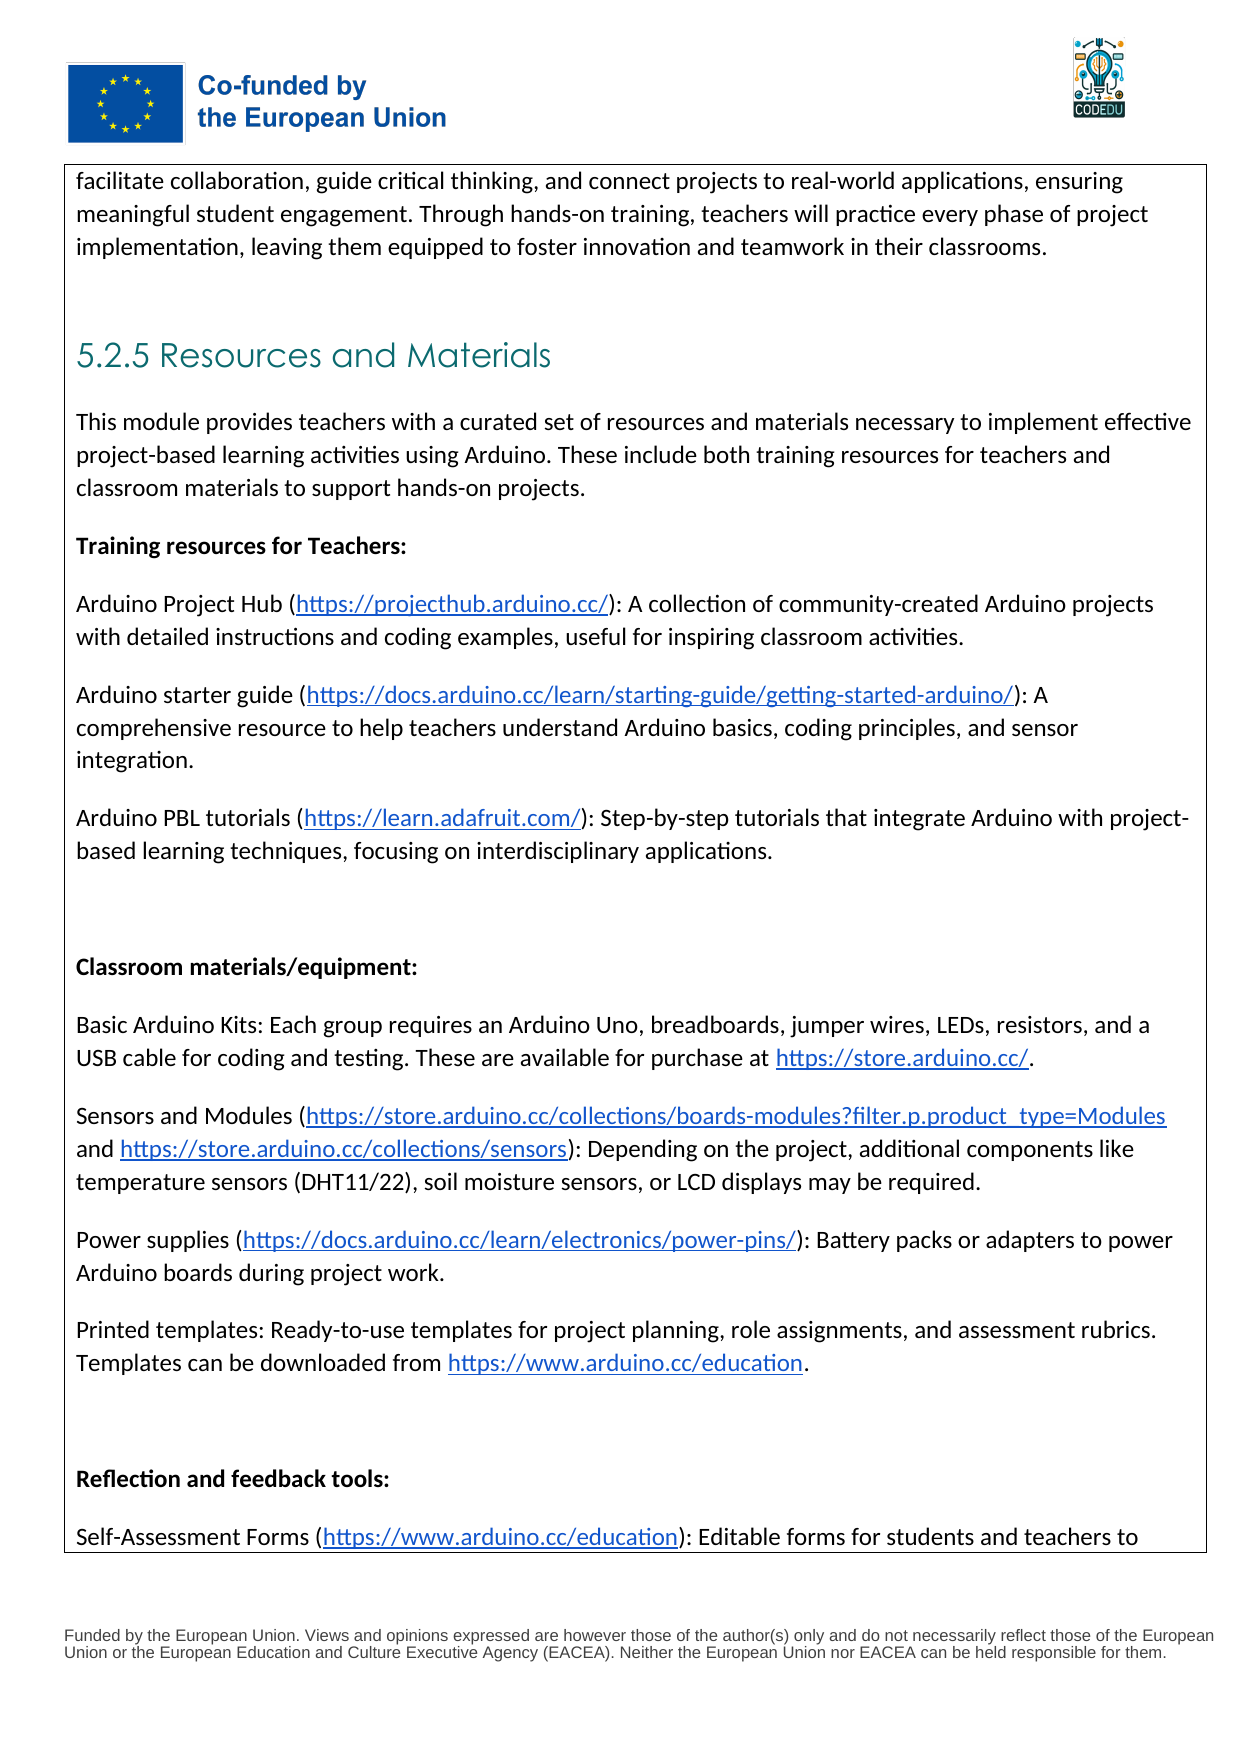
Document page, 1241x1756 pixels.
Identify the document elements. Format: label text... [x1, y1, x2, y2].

picture [1028, 9, 1170, 164]
picture [63, 61, 475, 148]
